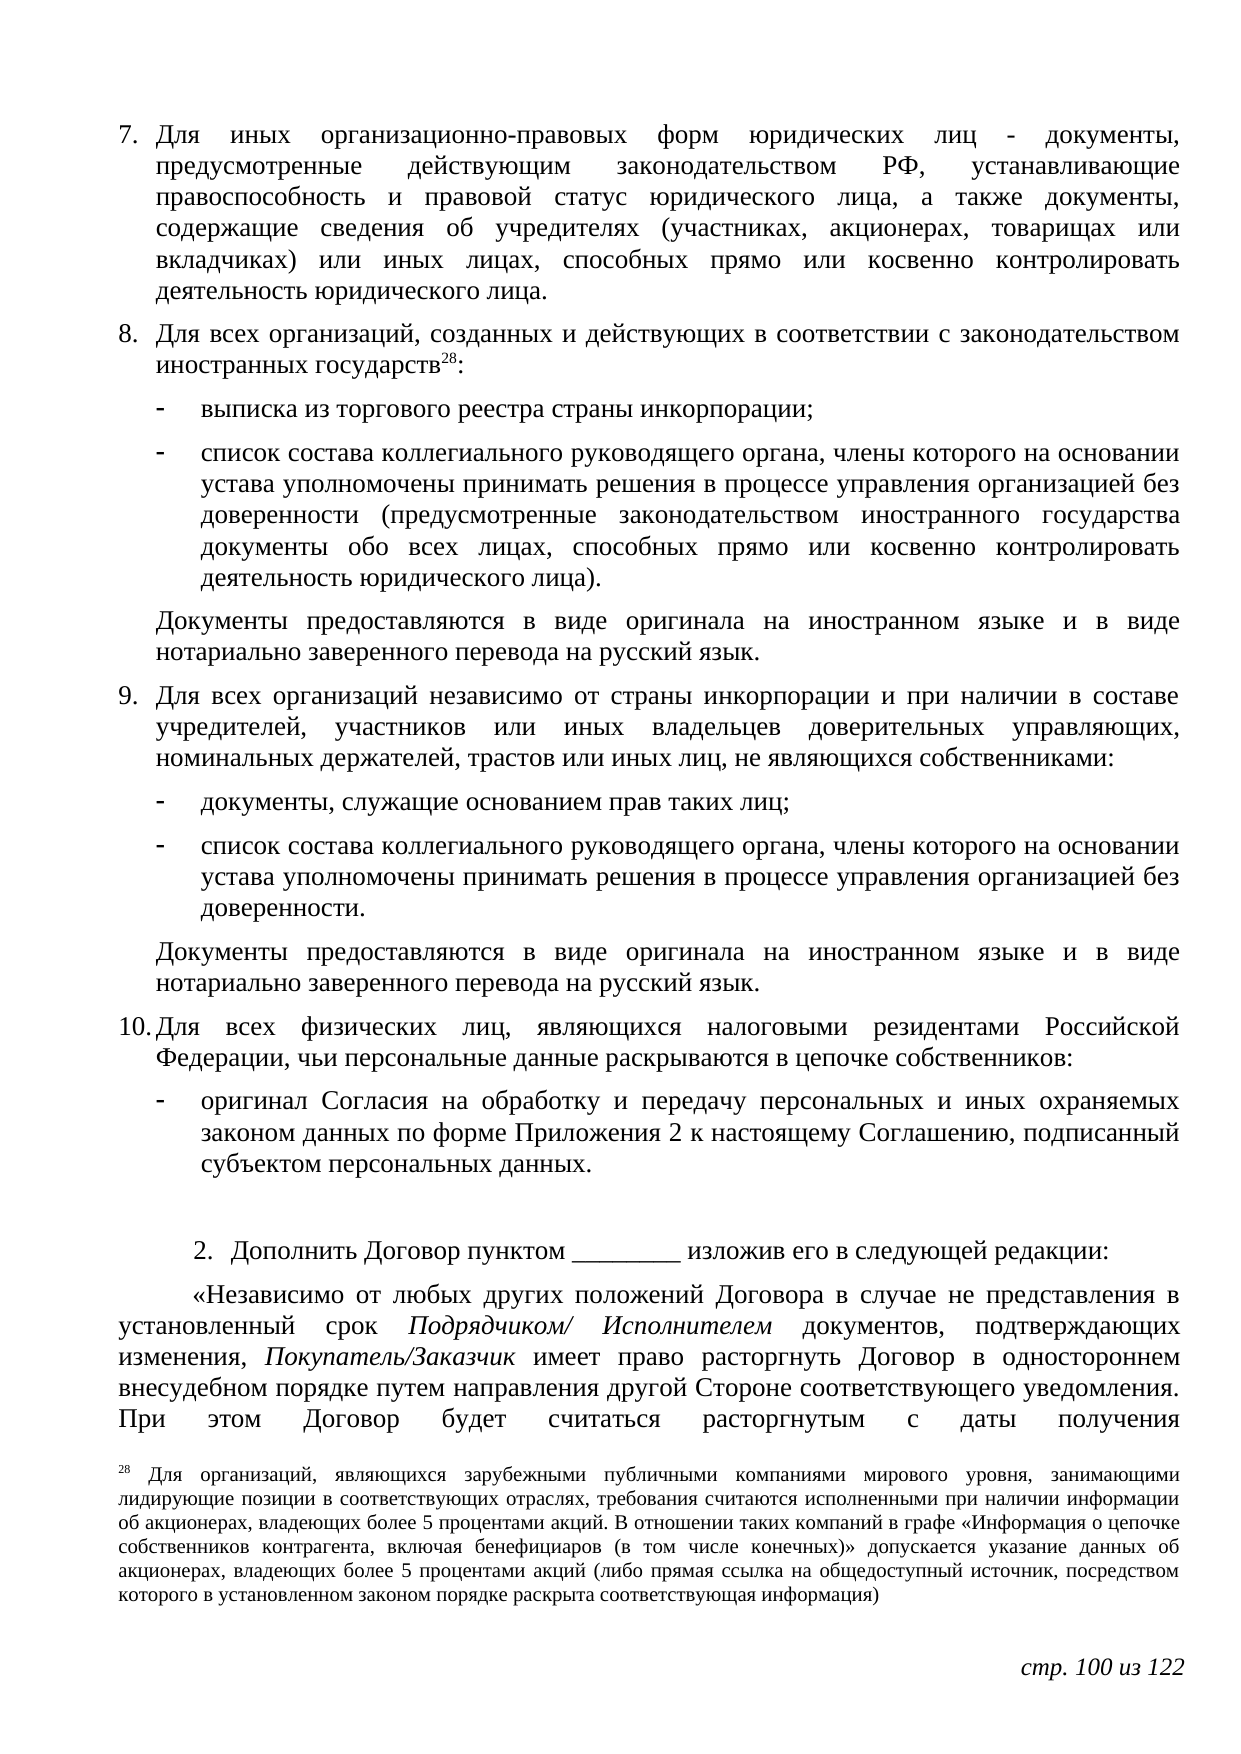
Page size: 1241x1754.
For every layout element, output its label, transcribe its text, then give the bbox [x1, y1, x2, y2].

list Для всех организаций, созданных и действующих в соответствии с законодательством иностранных государств: [118, 317, 1181, 380]
list Для всех организаций независимо от страны инкорпорации и при наличии в составе учредителей, участников или иных владельцев доверительных управляющих, номинальных держателей, трастов или иных лиц, не являющихся собственниками: [118, 679, 1181, 773]
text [118, 1278, 1181, 1433]
list документы, служащие основанием прав таких лиц; [156, 785, 1181, 816]
list оригинал Согласия на обработку и передачу персональных и иных охраняемых законом данных по форме Приложения 2 к настоящему Соглашению, подписанный субъектом персональных данных. [156, 1084, 1181, 1178]
list выписка из торгового реестра страны инкорпорации; [156, 392, 1181, 423]
list список состава коллегиального руководящего органа, члены которого на основании устава уполномочены принимать решения в процессе управления организацией без доверенности (предусмотренные законодательством иностранного государства документы обо всех лицах, способных прямо или косвенно контролировать деятельность юридического лица). [156, 436, 1181, 592]
text Документы предоставляются в виде оригинала на иностранном языке и в виде нотариально заверенного перевода на русский язык. [156, 604, 1181, 667]
text Документы предоставляются в виде оригинала на иностранном языке и в виде нотариально заверенного перевода на русский язык. [156, 935, 1181, 997]
list Дополнить Договор пунктом ________ изложив его в следующей редакции: [193, 1234, 1181, 1265]
list список состава коллегиального руководящего органа, члены которого на основании устава уполномочены принимать решения в процессе управления организацией без доверенности. [156, 829, 1181, 922]
list Для иных организационно-правовых форм юридических лиц - документы, предусмотренные действующим законодательством РФ, устанавливающие правоспособность и правовой статус юридического лица, а также документы, содержащие сведения об учредителях (участниках, акционерах, товарищах или вкладчиках) или иных лицах, способных прямо или косвенно контролировать деятельность юридического лица. [118, 118, 1181, 305]
list Для всех физических лиц, являющихся налоговыми резидентами Российской Федерации, чьи персональные данные раскрываются в цепочке собственников: [118, 1010, 1181, 1072]
